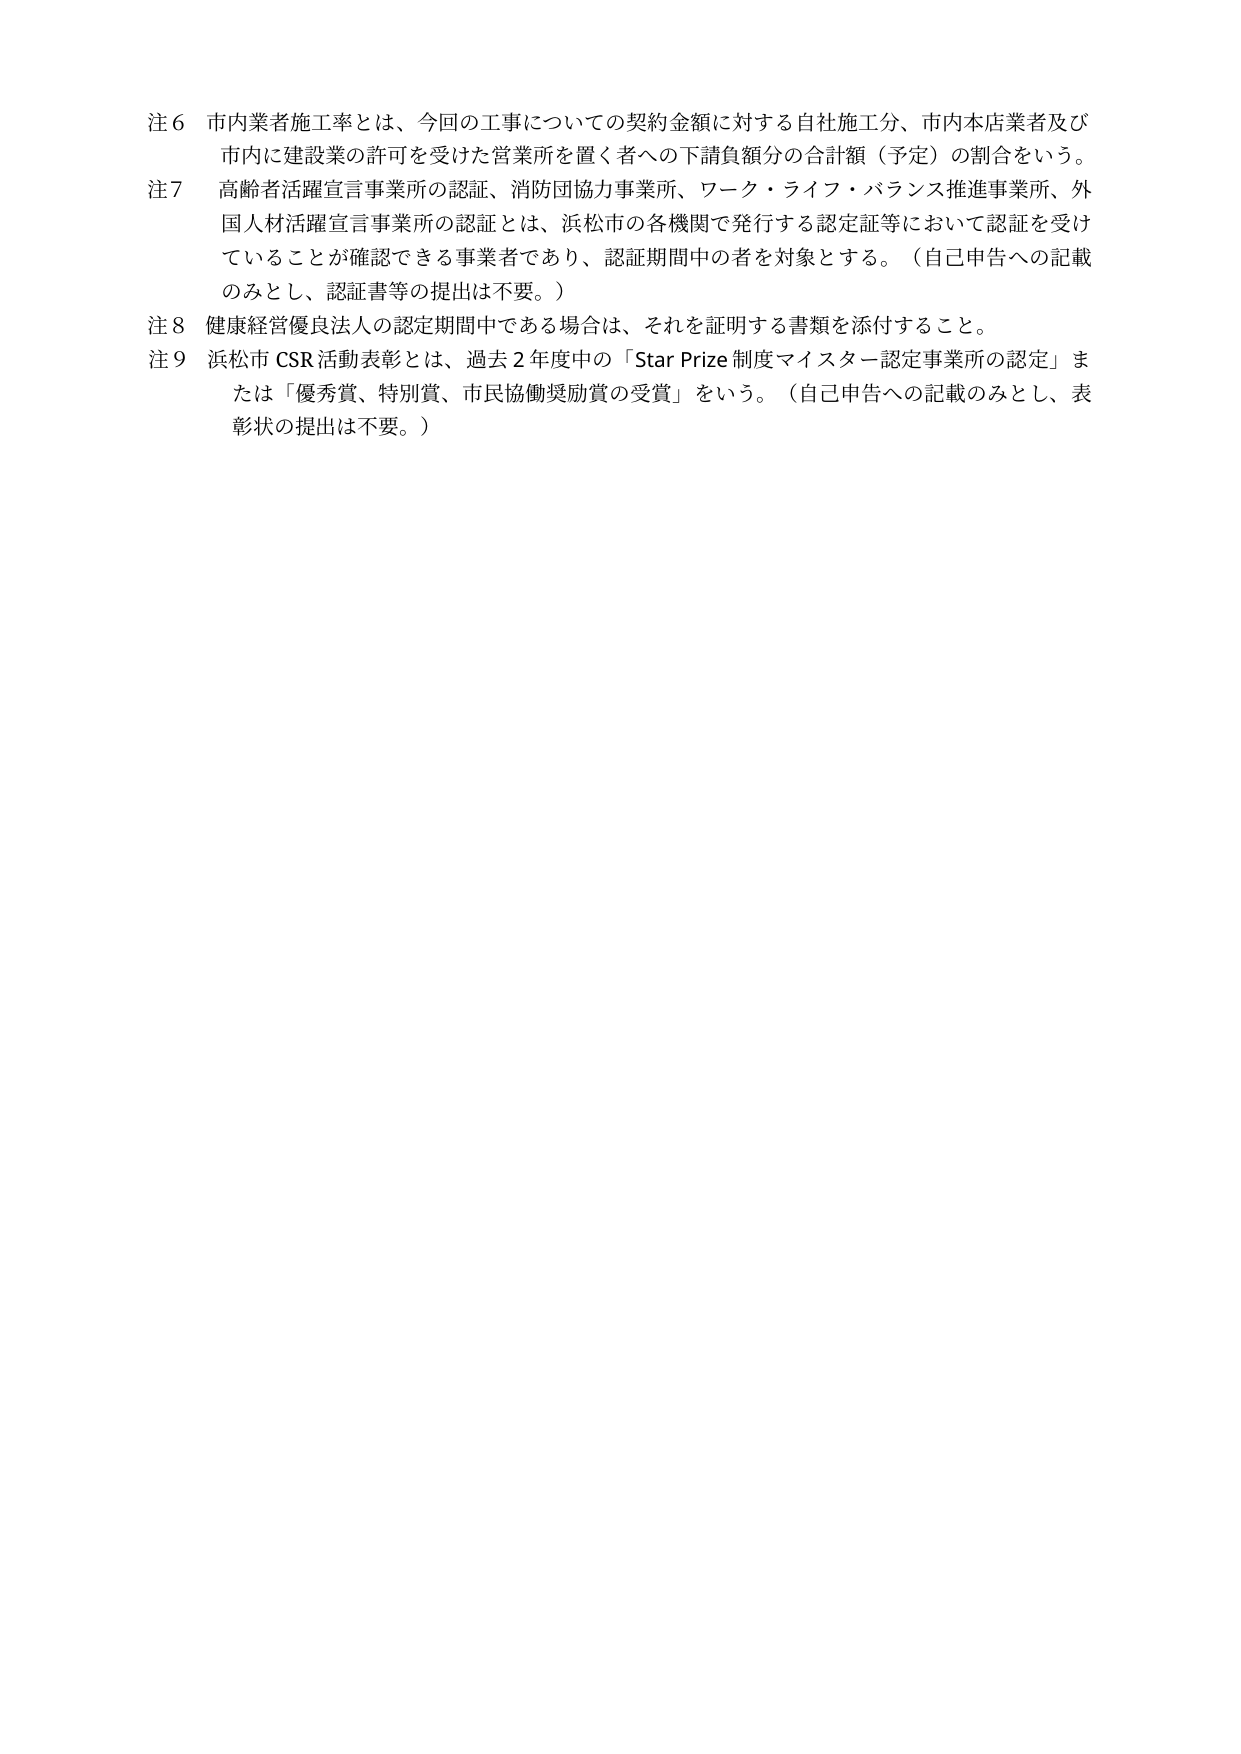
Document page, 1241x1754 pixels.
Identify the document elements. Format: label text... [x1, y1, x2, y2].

text 注６ 市内業者施工率とは、今回の工事についての契約金額に対する自社施工分、市内本店業者及び市内に建設業の許可を受けた営業所を置く者への下請負額分の合計額（予定）の割合をいう。 [148, 104, 1092, 172]
text 注９ 浜松市CSR活動表彰とは、過去2年度中の「Star Prize制度マイスター認定事業所の認定」または「優秀賞、特別賞、市民協働奨励賞の受賞」をいう。（自己申告への記載のみとし、表彰状の提出は不要。） [148, 341, 1092, 443]
text 注７ 高齢者活躍宣言事業所の認証、消防団協力事業所、ワーク・ライフ・バランス推進事業所、外国人材活躍宣言事業所の認証とは、浜松市の各機関で発行する認定証等において認証を受けていることが確認できる事業者であり、認証期間中の者を対象とする。（自己申告への記載のみとし、認証書等の提出は不要。） [148, 172, 1092, 307]
text 注８ 健康経営優良法人の認定期間中である場合は、それを証明する書類を添付すること。 [148, 307, 1092, 341]
